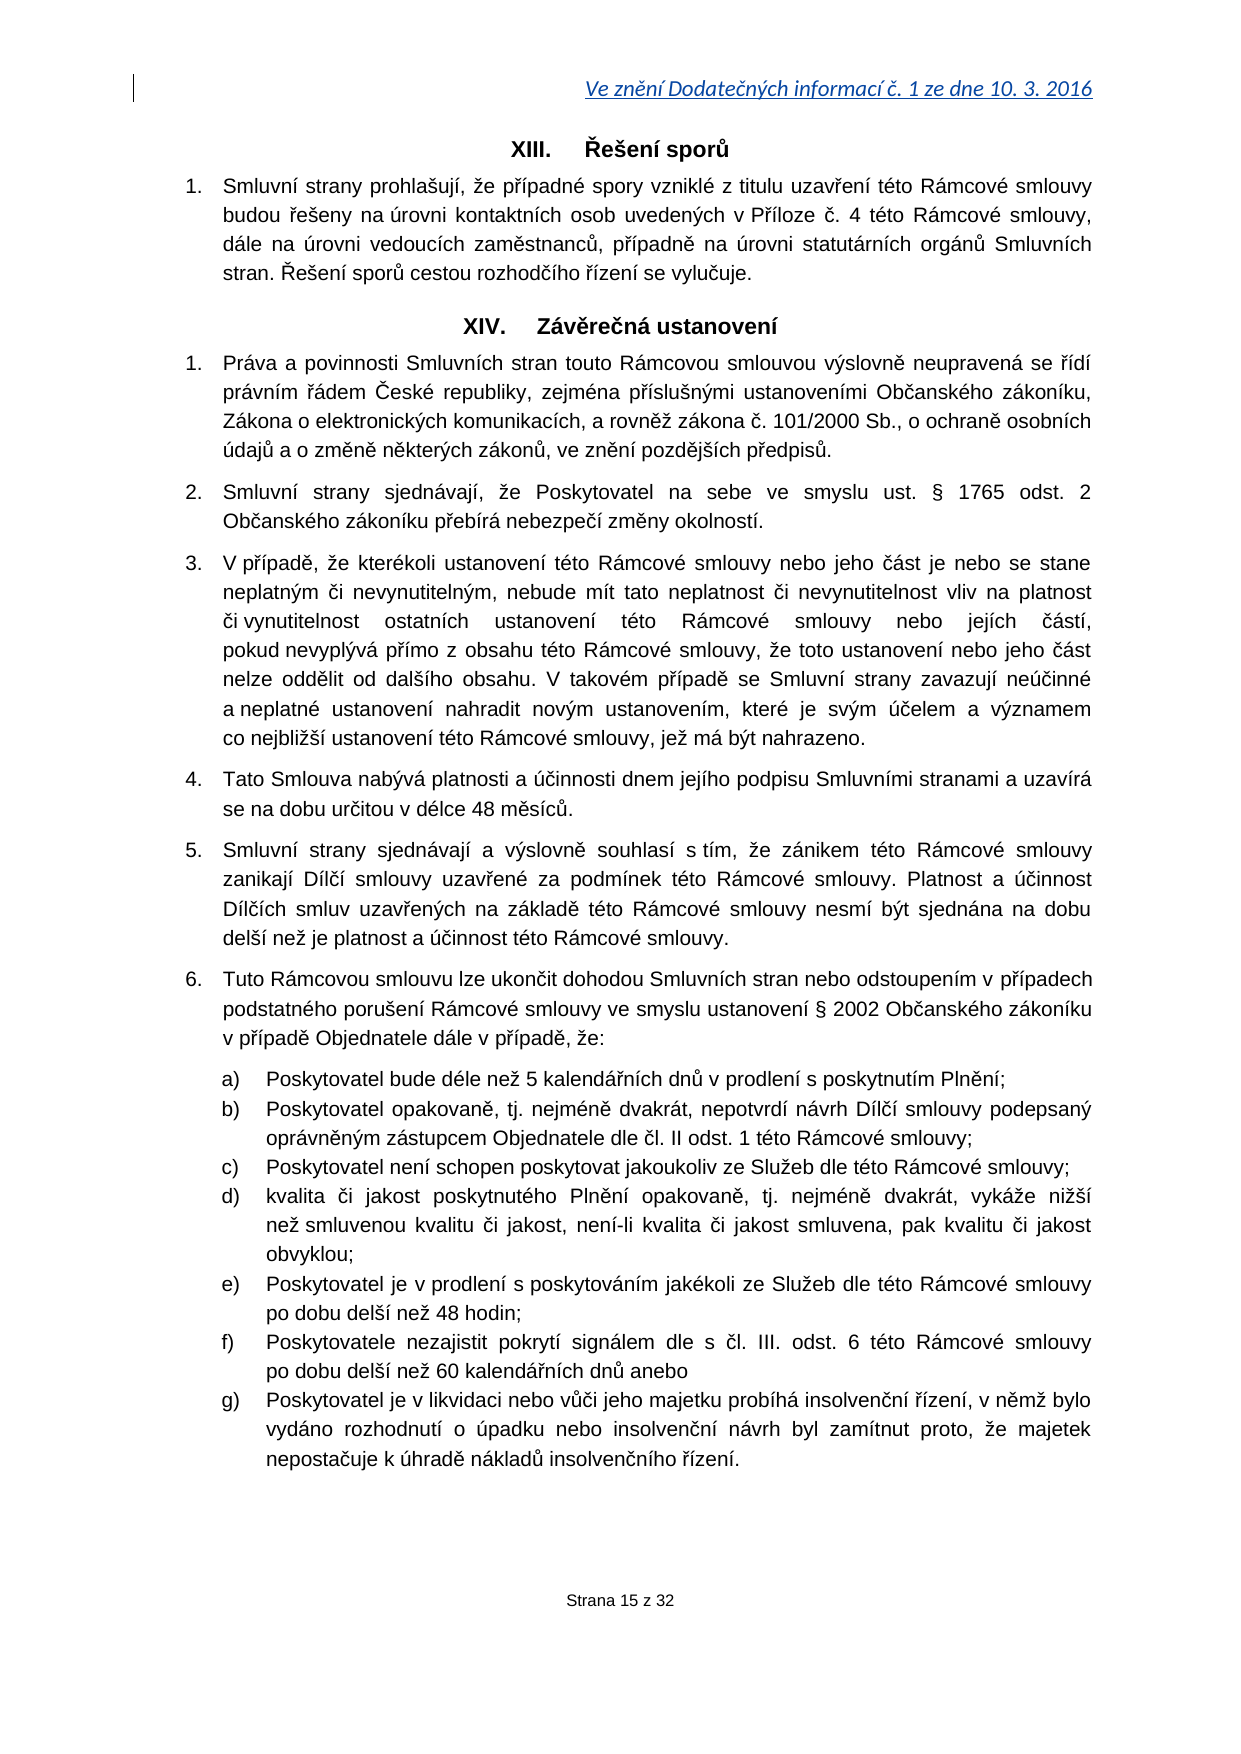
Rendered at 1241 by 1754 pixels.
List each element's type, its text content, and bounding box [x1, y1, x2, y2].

list Tuto Rámcovou smlouvu lze ukončit dohodou Smluvních stran nebo odstoupením v případech podstatného porušení Rámcové smlouvy ve smyslu ustanovení § 2002 Občanského zákoníku v případě Objednatele dále v případě, že: [185, 962, 1093, 1049]
list Práva a povinnosti Smluvních stran touto Rámcovou smlouvou výslovně neupravená se řídí právním řádem České republiky, zejména příslušnými ustanoveními Občanského zákoníku, Zákona o elektronických komunikacích, a rovněž zákona č. 101/2000 Sb., o ochraně osobních údajů a o změně některých zákonů, ve znění pozdějších předpisů. [185, 345, 1093, 462]
list Smluvní strany sjednávají, že Poskytovatel na sebe ve smyslu ust. § 1765 odst. 2 Občanského zákoníku přebírá nebezpečí změny okolností. [185, 474, 1093, 533]
list Poskytovatel je v likvidaci nebo vůči jeho majetku probíhá insolvenční řízení, v němž bylo vydáno rozhodnutí o úpadku nebo insolvenční návrh byl zamítnut proto, že majetek nepostačuje k úhradě nákladů insolvenčního řízení. [221, 1383, 1093, 1470]
list V případě, že kterékoli ustanovení této Rámcové smlouvy nebo jeho část je nebo se stane neplatným či nevynutitelným, nebude mít tato neplatnost či nevynutitelnost vliv na platnost či vynutitelnost ostatních ustanovení této Rámcové smlouvy nebo jejích částí, pokud nevyplývá přímo z obsahu této Rámcové smlouvy, že toto ustanovení nebo jeho část nelze oddělit od dalšího obsahu. V takovém případě se Smluvní strany zavazují neúčinné a neplatné ustanovení nahradit novým ustanovením, které je svým účelem a významem co nejbližší ustanovení této Rámcové smlouvy, jež má být nahrazeno. [185, 545, 1093, 749]
list Poskytovatel není schopen poskytovat jakoukoliv ze Služeb dle této Rámcové smlouvy; [221, 1149, 1093, 1179]
list Poskytovatel bude déle než 5 kalendářních dnů v prodlení s poskytnutím Plnění; [221, 1062, 1093, 1091]
list Poskytovatele nezajistit pokrytí signálem dle s čl. III. odst. 6 této Rámcové smlouvy po dobu delší než 60 kalendářních dnů anebo [221, 1324, 1093, 1383]
list Poskytovatel je v prodlení s poskytováním jakékoli ze Služeb dle této Rámcové smlouvy po dobu delší než 48 hodin; [221, 1266, 1093, 1324]
list kvalita či jakost poskytnutého Plnění opakovaně, tj. nejméně dvakrát, vykáže nižší než smluvenou kvalitu či jakost, není-li kvalita či jakost smluvena, pak kvalitu či jakost obvyklou; [221, 1179, 1093, 1266]
list Tato Smlouva nabývá platnosti a účinnosti dnem jejího podpisu Smluvními stranami a uzavírá se na dobu určitou v délce 48 měsíců. [185, 762, 1093, 820]
list Poskytovatel opakovaně, tj. nejméně dvakrát, nepotvrdí návrh Dílčí smlouvy podepsaný oprávněným zástupcem Objednatele dle čl. II odst. 1 této Rámcové smlouvy; [221, 1091, 1093, 1149]
list Smluvní strany prohlašují, že případné spory vzniklé z titulu uzavření této Rámcové smlouvy budou řešeny na úrovni kontaktních osob uvedených v Příloze č. 4 této Rámcové smlouvy, dále na úrovni vedoucích zaměstnanců, případně na úrovni statutárních orgánů Smluvních stran. Řešení sporů cestou rozhodčího řízení se vylučuje. [185, 168, 1093, 285]
list Závěrečná ustanovení [148, 310, 1093, 339]
list Smluvní strany sjednávají a výslovně souhlasí s tím, že zánikem této Rámcové smlouvy zanikají Dílčí smlouvy uzavřené za podmínek této Rámcové smlouvy. Platnost a účinnost Dílčích smluv uzavřených na základě této Rámcové smlouvy nesmí být sjednána na dobu delší než je platnost a účinnost této Rámcové smlouvy. [185, 833, 1093, 949]
list Řešení sporů [148, 133, 1093, 162]
